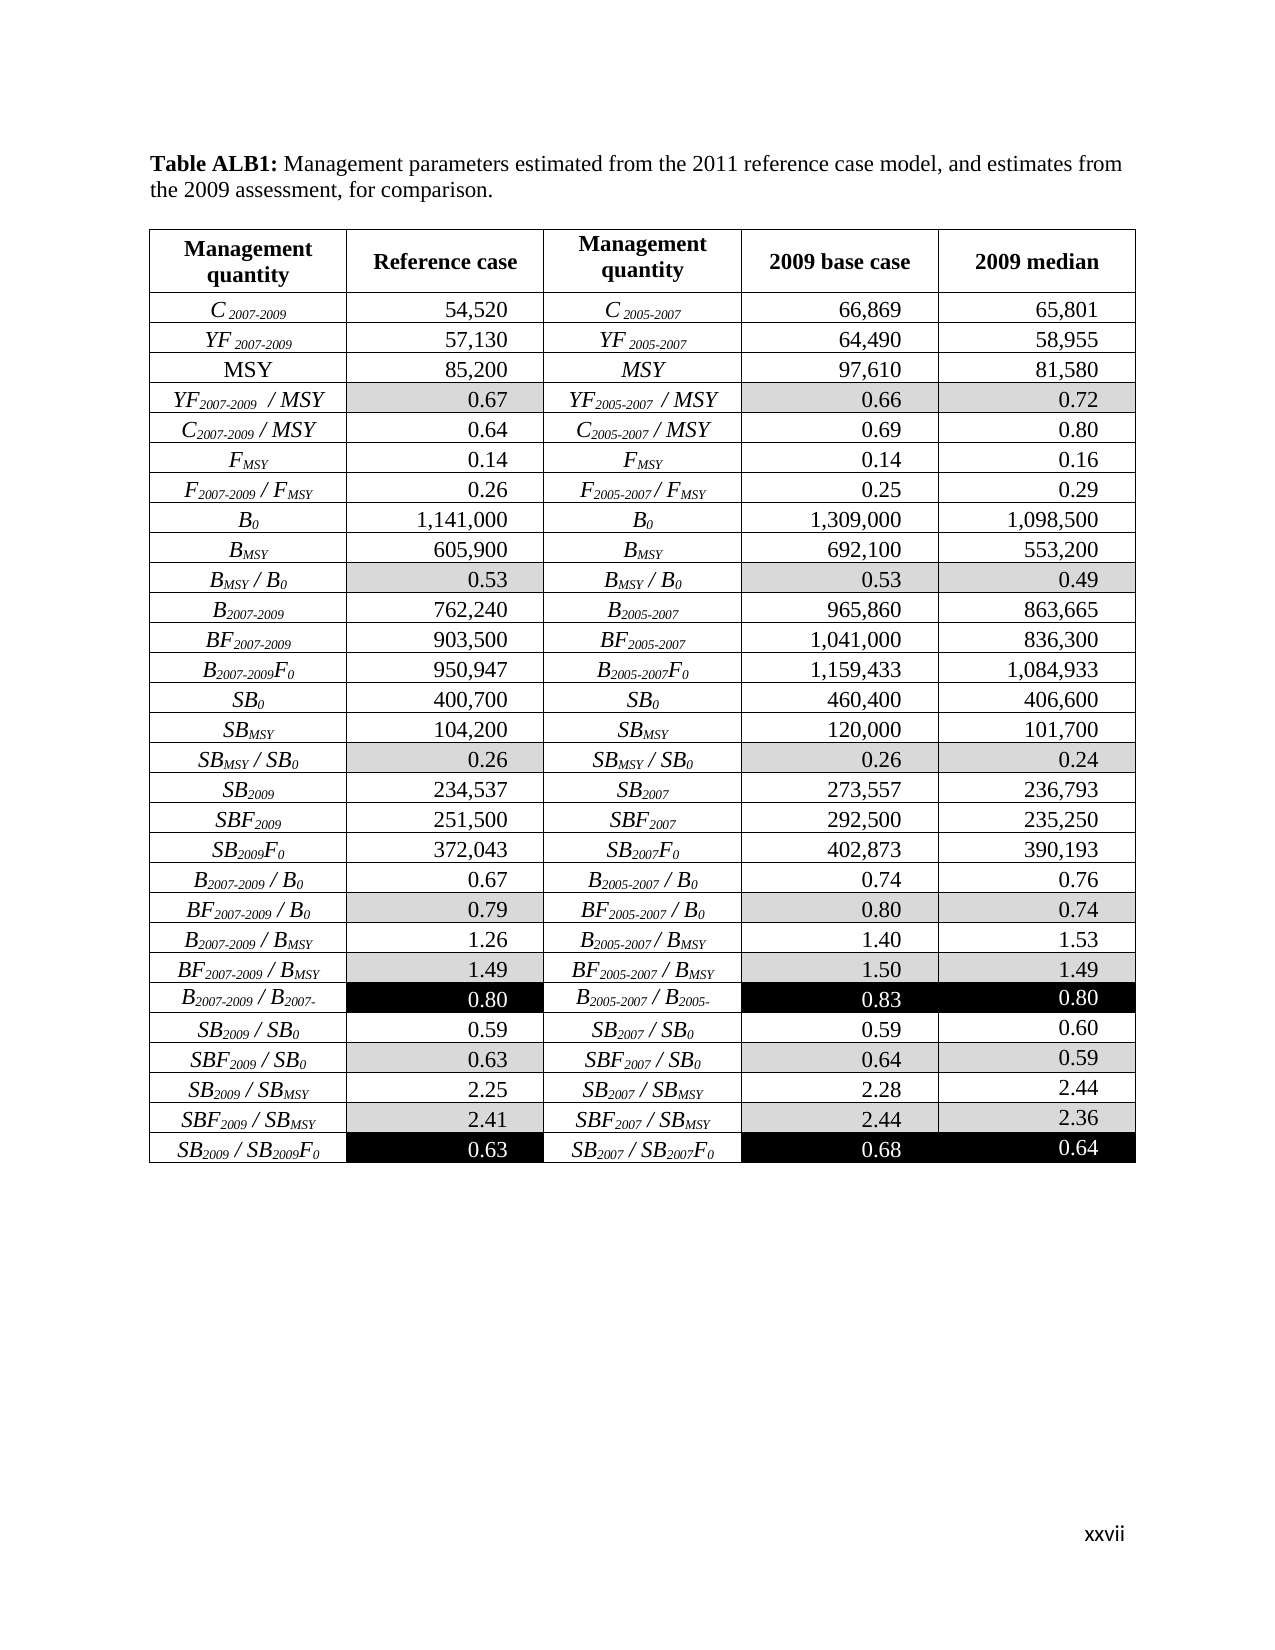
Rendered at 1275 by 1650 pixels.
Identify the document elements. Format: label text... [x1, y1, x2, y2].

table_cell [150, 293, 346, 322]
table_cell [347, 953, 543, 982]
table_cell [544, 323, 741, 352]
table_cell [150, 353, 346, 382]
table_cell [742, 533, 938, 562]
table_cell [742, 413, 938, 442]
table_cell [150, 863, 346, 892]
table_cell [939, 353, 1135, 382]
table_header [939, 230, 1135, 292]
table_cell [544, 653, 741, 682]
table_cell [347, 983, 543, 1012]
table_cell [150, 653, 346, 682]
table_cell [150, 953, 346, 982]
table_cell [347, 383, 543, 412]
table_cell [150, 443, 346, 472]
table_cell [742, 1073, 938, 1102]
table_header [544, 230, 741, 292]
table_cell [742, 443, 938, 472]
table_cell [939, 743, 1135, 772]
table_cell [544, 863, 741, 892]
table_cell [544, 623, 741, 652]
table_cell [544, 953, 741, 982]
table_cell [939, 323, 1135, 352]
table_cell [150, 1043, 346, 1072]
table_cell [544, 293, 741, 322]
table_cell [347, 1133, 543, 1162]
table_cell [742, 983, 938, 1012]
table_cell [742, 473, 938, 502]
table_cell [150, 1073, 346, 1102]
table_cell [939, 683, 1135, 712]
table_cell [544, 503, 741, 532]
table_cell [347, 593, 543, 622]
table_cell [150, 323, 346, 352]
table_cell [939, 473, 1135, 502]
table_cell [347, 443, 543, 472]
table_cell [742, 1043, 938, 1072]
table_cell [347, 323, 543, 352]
text Table ALB1: Management parameters estimated from the 2011 reference case model, and estimates from the 2009 assessment, for comparison. [150, 150, 1125, 203]
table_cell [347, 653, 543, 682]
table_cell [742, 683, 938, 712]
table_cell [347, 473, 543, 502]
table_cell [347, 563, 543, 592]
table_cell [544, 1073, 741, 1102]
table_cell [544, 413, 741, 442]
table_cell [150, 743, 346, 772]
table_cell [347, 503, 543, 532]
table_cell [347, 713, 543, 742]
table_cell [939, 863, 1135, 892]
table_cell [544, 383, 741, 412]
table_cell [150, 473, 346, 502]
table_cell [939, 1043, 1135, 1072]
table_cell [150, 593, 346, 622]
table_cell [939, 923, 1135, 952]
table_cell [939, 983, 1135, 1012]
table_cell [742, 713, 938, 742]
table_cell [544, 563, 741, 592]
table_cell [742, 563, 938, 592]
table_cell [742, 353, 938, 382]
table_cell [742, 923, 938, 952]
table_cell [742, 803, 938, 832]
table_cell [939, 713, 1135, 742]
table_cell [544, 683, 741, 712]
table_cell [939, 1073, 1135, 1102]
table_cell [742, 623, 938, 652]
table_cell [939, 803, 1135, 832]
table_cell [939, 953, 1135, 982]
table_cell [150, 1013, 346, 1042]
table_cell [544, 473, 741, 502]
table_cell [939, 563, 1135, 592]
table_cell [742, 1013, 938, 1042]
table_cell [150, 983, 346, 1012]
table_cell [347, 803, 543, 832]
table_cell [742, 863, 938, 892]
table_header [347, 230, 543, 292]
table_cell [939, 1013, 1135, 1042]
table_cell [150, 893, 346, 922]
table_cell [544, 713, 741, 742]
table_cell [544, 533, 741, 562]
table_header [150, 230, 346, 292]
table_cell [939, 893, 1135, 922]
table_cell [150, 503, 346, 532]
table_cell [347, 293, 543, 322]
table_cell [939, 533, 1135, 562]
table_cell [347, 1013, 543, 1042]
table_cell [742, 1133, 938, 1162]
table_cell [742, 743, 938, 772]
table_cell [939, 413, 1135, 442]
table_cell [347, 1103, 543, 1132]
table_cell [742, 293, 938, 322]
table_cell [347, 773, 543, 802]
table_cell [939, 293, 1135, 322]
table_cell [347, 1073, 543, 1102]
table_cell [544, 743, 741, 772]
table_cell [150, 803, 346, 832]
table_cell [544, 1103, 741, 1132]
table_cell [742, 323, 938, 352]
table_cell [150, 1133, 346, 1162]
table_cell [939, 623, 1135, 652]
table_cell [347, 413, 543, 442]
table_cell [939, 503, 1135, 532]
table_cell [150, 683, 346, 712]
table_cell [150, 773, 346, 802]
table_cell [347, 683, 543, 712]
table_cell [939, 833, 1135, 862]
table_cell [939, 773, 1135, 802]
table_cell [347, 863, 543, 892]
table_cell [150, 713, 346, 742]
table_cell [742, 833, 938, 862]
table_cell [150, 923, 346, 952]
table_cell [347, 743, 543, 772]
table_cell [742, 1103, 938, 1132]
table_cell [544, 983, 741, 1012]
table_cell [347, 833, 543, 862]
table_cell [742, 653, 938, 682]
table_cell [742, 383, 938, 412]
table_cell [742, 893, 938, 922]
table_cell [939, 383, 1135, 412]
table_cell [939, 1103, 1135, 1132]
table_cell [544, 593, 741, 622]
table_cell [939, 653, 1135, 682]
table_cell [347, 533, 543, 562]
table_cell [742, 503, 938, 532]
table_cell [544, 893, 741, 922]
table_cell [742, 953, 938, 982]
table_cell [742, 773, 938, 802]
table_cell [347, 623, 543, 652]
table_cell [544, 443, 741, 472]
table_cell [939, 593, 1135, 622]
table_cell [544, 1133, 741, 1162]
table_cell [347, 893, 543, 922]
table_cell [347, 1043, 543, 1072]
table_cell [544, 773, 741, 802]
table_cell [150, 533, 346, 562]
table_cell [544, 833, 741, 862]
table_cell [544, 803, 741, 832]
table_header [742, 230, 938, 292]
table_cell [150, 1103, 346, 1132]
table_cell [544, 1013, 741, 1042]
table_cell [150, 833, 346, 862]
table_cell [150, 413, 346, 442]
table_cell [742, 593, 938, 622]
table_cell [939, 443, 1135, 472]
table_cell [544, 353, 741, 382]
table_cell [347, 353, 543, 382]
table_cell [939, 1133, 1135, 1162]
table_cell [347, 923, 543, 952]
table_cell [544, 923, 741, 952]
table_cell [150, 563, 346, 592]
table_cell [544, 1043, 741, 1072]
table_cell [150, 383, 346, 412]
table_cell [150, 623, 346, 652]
